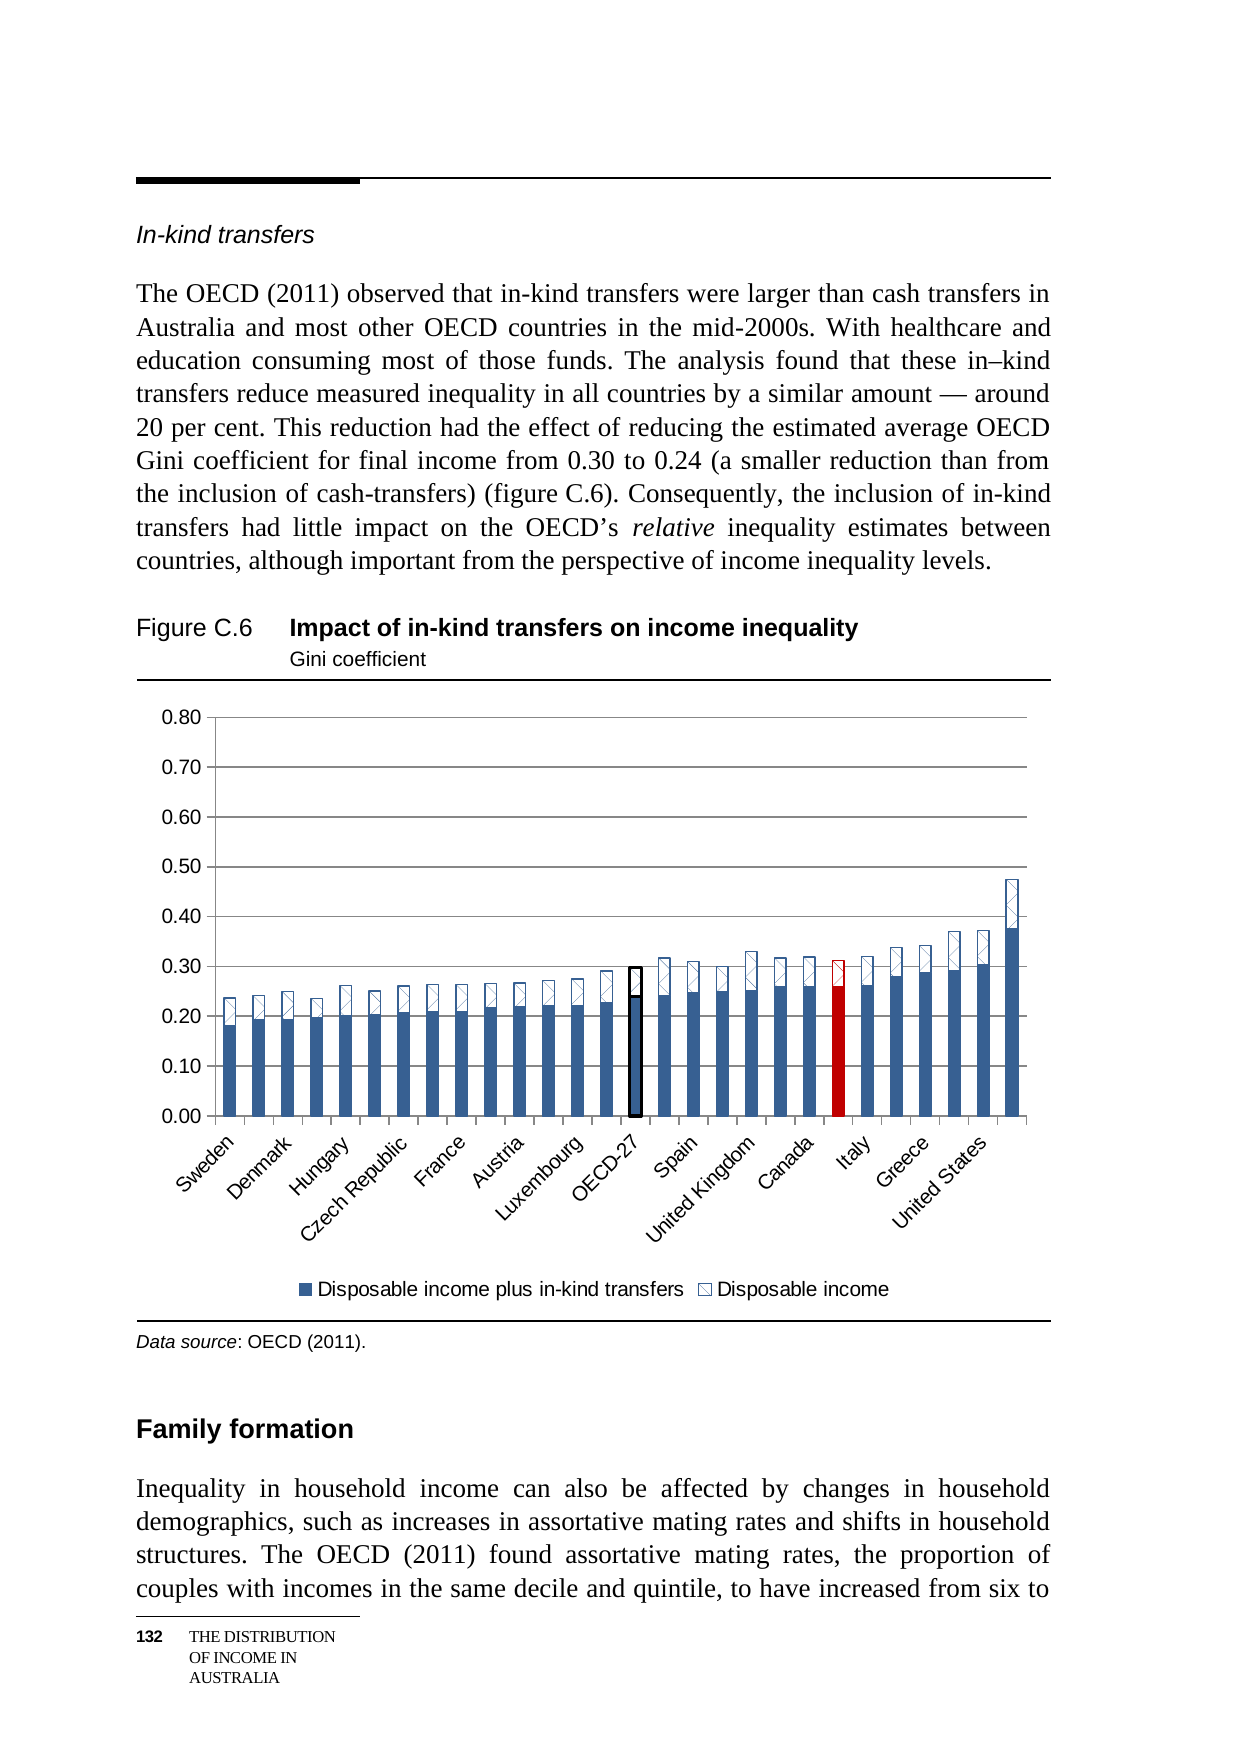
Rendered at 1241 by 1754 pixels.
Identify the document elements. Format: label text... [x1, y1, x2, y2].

table_header [137, 681, 1051, 1320]
subtitle Gini coefficient [289, 650, 1051, 671]
subtitle Family formation [136, 1411, 1051, 1445]
text The OECD (2011) observed that in-kind transfers were larger than cash transfers in Australia and most other OECD countries in the mid-2000s. With healthcare and education consuming most of those funds. The analysis found that these in–kind transfers reduce measured inequality in all countries by a similar amount — around 20 per cent. This reduction had the effect of reducing the estimated average OECD Gini coefficient for final income from 0.30 to 0.24 (a smaller reduction than from the inclusion of cash-transfers) (figure C.6). Consequently, the inclusion of in-kind transfers had little impact on the OECD’s relative inequality estimates between countries, although important from the perspective of income inequality levels. [136, 275, 1051, 575]
title Figure C.6 Impact of in-kind transfers on income inequality [136, 613, 1051, 642]
subtitle In-kind transfers [136, 217, 1051, 250]
text Data source: OECD (2011). [136, 1330, 1051, 1353]
